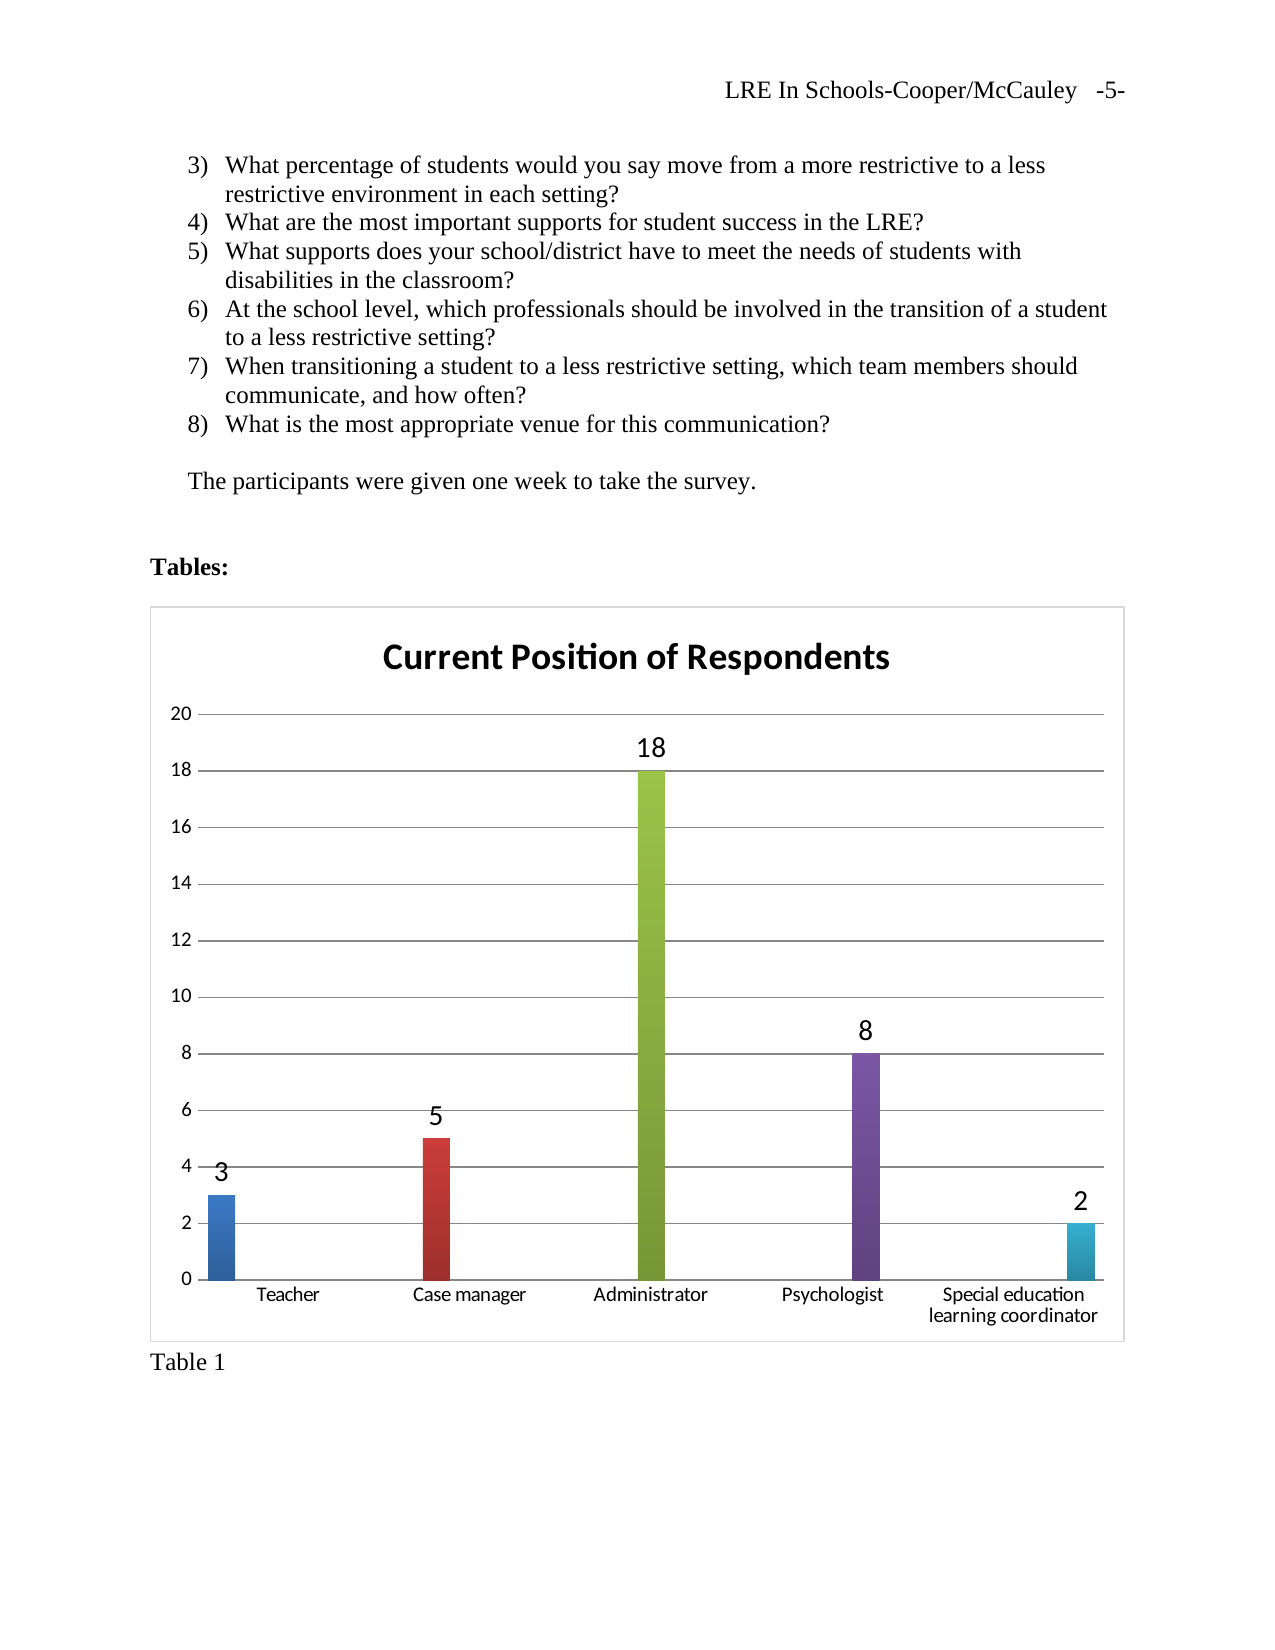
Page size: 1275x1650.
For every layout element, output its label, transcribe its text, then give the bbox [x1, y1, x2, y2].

list What are the most important supports for student success in the LRE? [187, 207, 1125, 236]
list What percentage of students would you say move from a more restrictive to a less restrictive environment in each setting? [187, 150, 1125, 207]
list At the school level, which professionals should be involved in the transition of a student to a less restrictive setting? [187, 294, 1125, 351]
list What supports does your school/district have to meet the needs of students with disabilities in the classroom? [187, 236, 1125, 294]
list When transitioning a student to a less restrictive setting, which team members should communicate, and how often? [187, 351, 1125, 409]
text Tables: [150, 552, 1125, 581]
text Table 1 [150, 1347, 1125, 1375]
list What is the most appropriate venue for this communication? [187, 409, 1125, 437]
text The participants were given one week to take the survey. [150, 466, 1125, 495]
